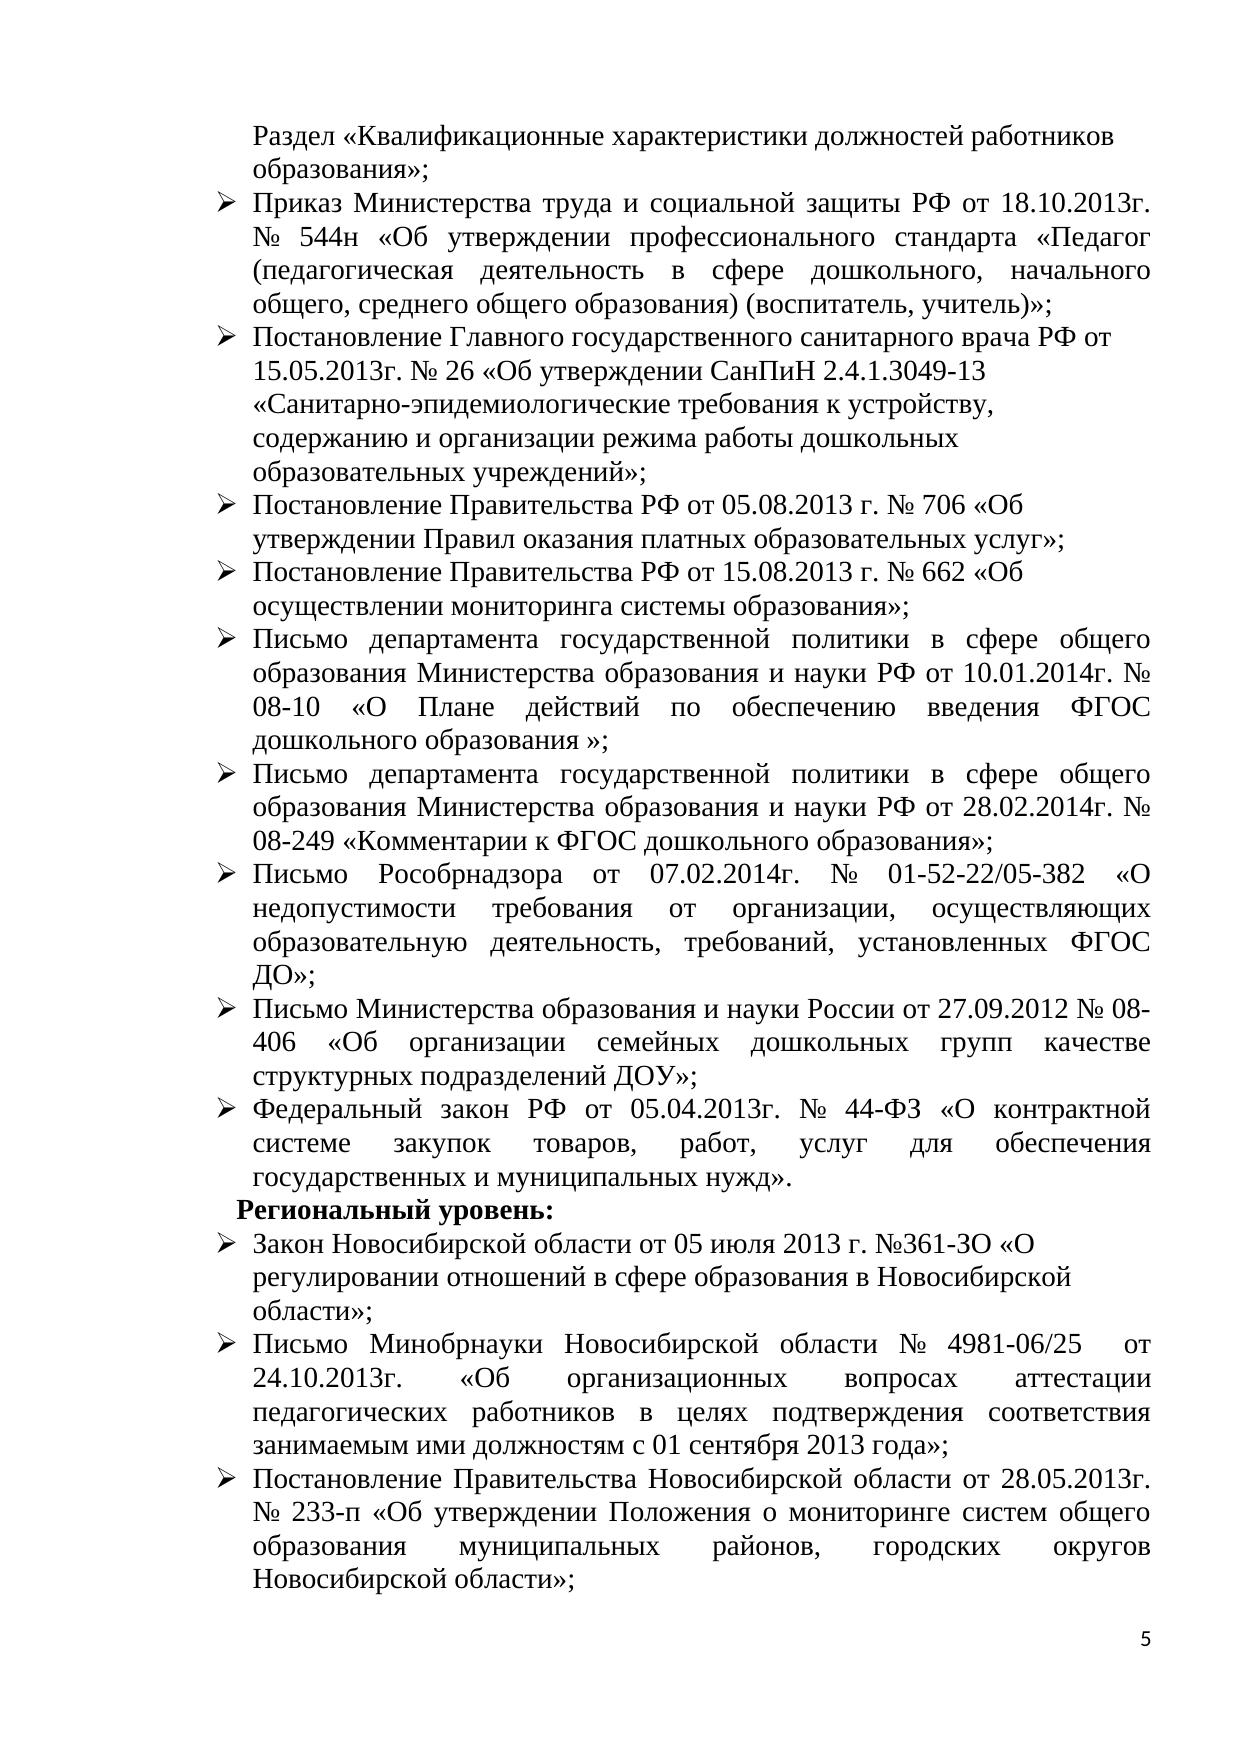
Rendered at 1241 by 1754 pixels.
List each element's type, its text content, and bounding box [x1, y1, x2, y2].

list Федеральный закон РФ от 05.04.2013г. № 44-ФЗ «О контрактной системе закупок товаров, работ, услуг для обеспечения государственных и муниципальных нужд». [215, 1092, 1152, 1192]
list Постановление Главного государственного санитарного врача РФ от 15.05.2013г. № 26 «Об утверждении СанПиН 2.4.1.3049-13 «Санитарно-эпидемиологические требования к устройству, содержанию и организации режима работы дошкольных образовательных учреждений»; [215, 319, 1152, 487]
list Письмо Минобрнауки Новосибирской области № 4981-06/25 от 24.10.2013г. «Об организационных вопросах аттестации педагогических работников в целях подтверждения соответствия занимаемым ими должностям с 01 сентября 2013 года»; [215, 1327, 1152, 1461]
list Письмо департамента государственной политики в сфере общего образования Министерства образования и науки РФ от 28.02.2014г. № 08-249 «Комментарии к ФГОС дошкольного образования»; [215, 756, 1152, 857]
list Письмо Министерства образования и науки России от 27.09.2012 № 08-406 «Об организации семейных дошкольных групп качестве структурных подразделений ДОУ»; [215, 991, 1152, 1092]
text Региональный уровень: [177, 1192, 1152, 1226]
list Письмо Рособрнадзора от 07.02.2014г. № 01-52-22/05-382 «О недопустимости требования от организации, осуществляющих образовательную деятельность, требований, установленных ФГОС ДО»; [215, 857, 1152, 991]
list Постановление Правительства РФ от 15.08.2013 г. № 662 «Об осуществлении мониторинга системы образования»; [215, 554, 1152, 622]
list Приказ Министерства труда и социальной защиты РФ от 18.10.2013г. № 544н «Об утверждении профессионального стандарта «Педагог (педагогическая деятельность в сфере дошкольного, начального общего, среднего общего образования) (воспитатель, учитель)»; [215, 185, 1152, 319]
list Постановление Правительства РФ от 05.08.2013 г. № 706 «Об утверждении Правил оказания платных образовательных услуг»; [215, 487, 1152, 554]
list Закон Новосибирской области от 05 июля 2013 г. №361-ЗО «О регулировании отношений в сфере образования в Новосибирской области»; [215, 1226, 1152, 1327]
list Постановление Правительства Новосибирской области от 28.05.2013г. № 233-п «Об утверждении Положения о мониторинге систем общего образования муниципальных районов, городских округов Новосибирской области»; [215, 1461, 1152, 1595]
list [215, 118, 1152, 185]
list Письмо департамента государственной политики в сфере общего образования Министерства образования и науки РФ от 10.01.2014г. № 08-10 «О Плане действий по обеспечению введения ФГОС дошкольного образования »; [215, 622, 1152, 756]
